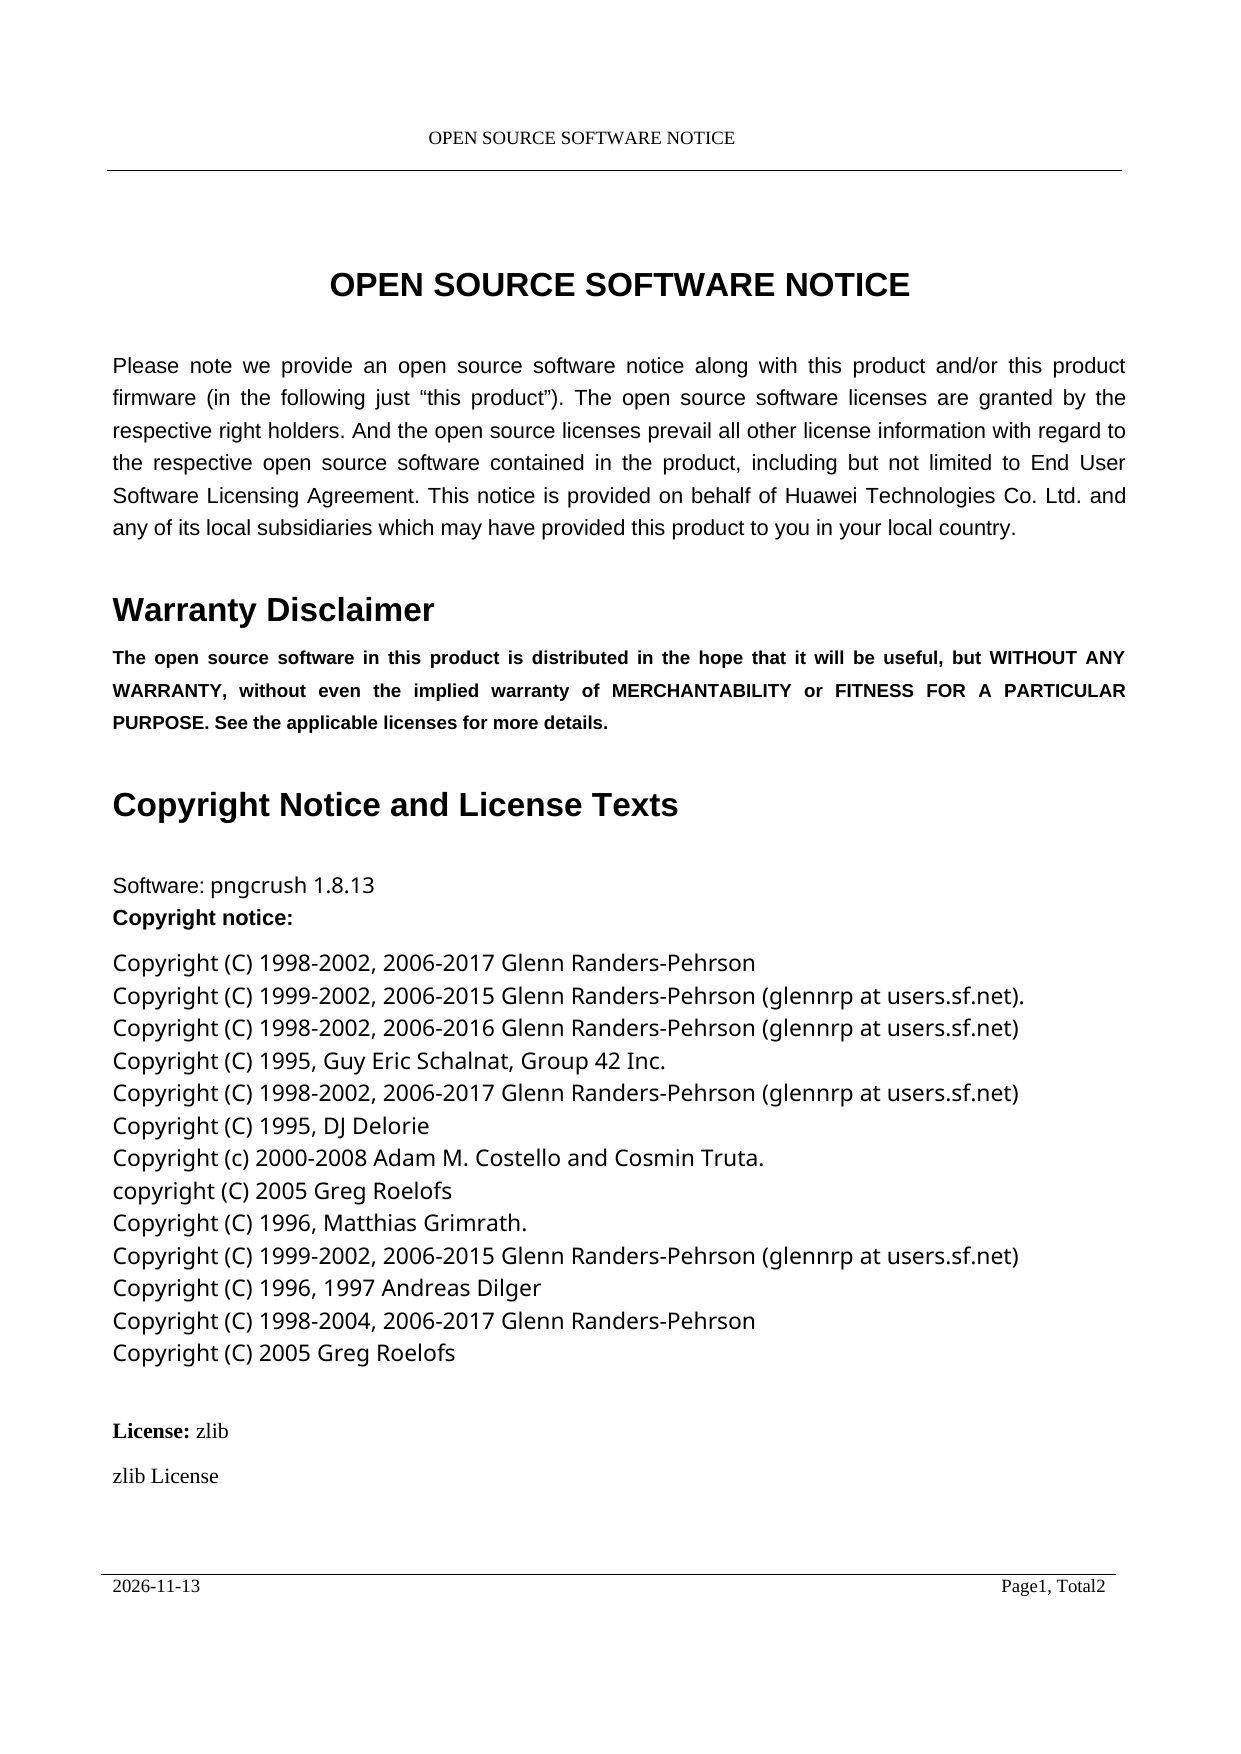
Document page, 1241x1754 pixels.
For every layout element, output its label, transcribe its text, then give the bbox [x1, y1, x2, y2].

text Copyright (C) 1999-2002, 2006-2015 Glenn Randers-Pehrson (glennrp at users.sf.net). [112, 979, 1128, 1012]
text Copyright notice: [112, 901, 1128, 934]
text copyright (C) 2005 Greg Roelofs [112, 1174, 1128, 1207]
text Copyright Notice and License Texts [112, 771, 1128, 836]
text License: zlib [112, 1414, 1128, 1447]
text Copyright (C) 1998-2004, 2006-2017 Glenn Randers-Pehrson [112, 1304, 1128, 1337]
text Copyright (C) 1998-2002, 2006-2017 Glenn Randers-Pehrson [112, 947, 1128, 979]
text Warranty Disclaimer [112, 576, 1128, 641]
text Copyright (C) 1996, Matthias Grimrath. [112, 1207, 1128, 1239]
text Copyright (C) 1999-2002, 2006-2015 Glenn Randers-Pehrson (glennrp at users.sf.net) [112, 1239, 1128, 1272]
text Copyright (C) 2005 Greg Roelofs [112, 1337, 1128, 1369]
text Copyright (C) 1998-2002, 2006-2016 Glenn Randers-Pehrson (glennrp at users.sf.net) [112, 1012, 1128, 1044]
text zlib License [112, 1459, 1128, 1492]
text Copyright (C) 1998-2002, 2006-2017 Glenn Randers-Pehrson (glennrp at users.sf.net) [112, 1077, 1128, 1109]
text Please note we provide an open source software notice along with this product and/or this product firmware (in the following just “this product”). The open source software licenses are granted by the respective right holders. And the open source licenses prevail all other license information with regard to the respective open source software contained in the product, including but not limited to End User Software Licensing Agreement. This notice is provided on behalf of Huawei Technologies Co. Ltd. and any of its local subsidiaries which may have provided this product to you in your local country. [112, 349, 1128, 544]
text Copyright (c) 2000-2008 Adam M. Costello and Cosmin Truta. [112, 1142, 1128, 1174]
text Copyright (C) 1995, Guy Eric Schalnat, Group 42 Inc. [112, 1044, 1128, 1077]
text Software: pngcrush 1.8.13 [112, 869, 1128, 901]
text Copyright (C) 1995, DJ Delorie [112, 1109, 1128, 1142]
text Copyright (C) 1996, 1997 Andreas Dilger [112, 1272, 1128, 1304]
text The open source software in this product is distributed in the hope that it will be useful, but WITHOUT ANY WARRANTY, without even the implied warranty of MERCHANTABILITY or FITNESS FOR A PARTICULAR PURPOSE. See the applicable licenses for more details. [112, 641, 1128, 739]
text OPEN SOURCE SOFTWARE NOTICE [112, 251, 1128, 316]
